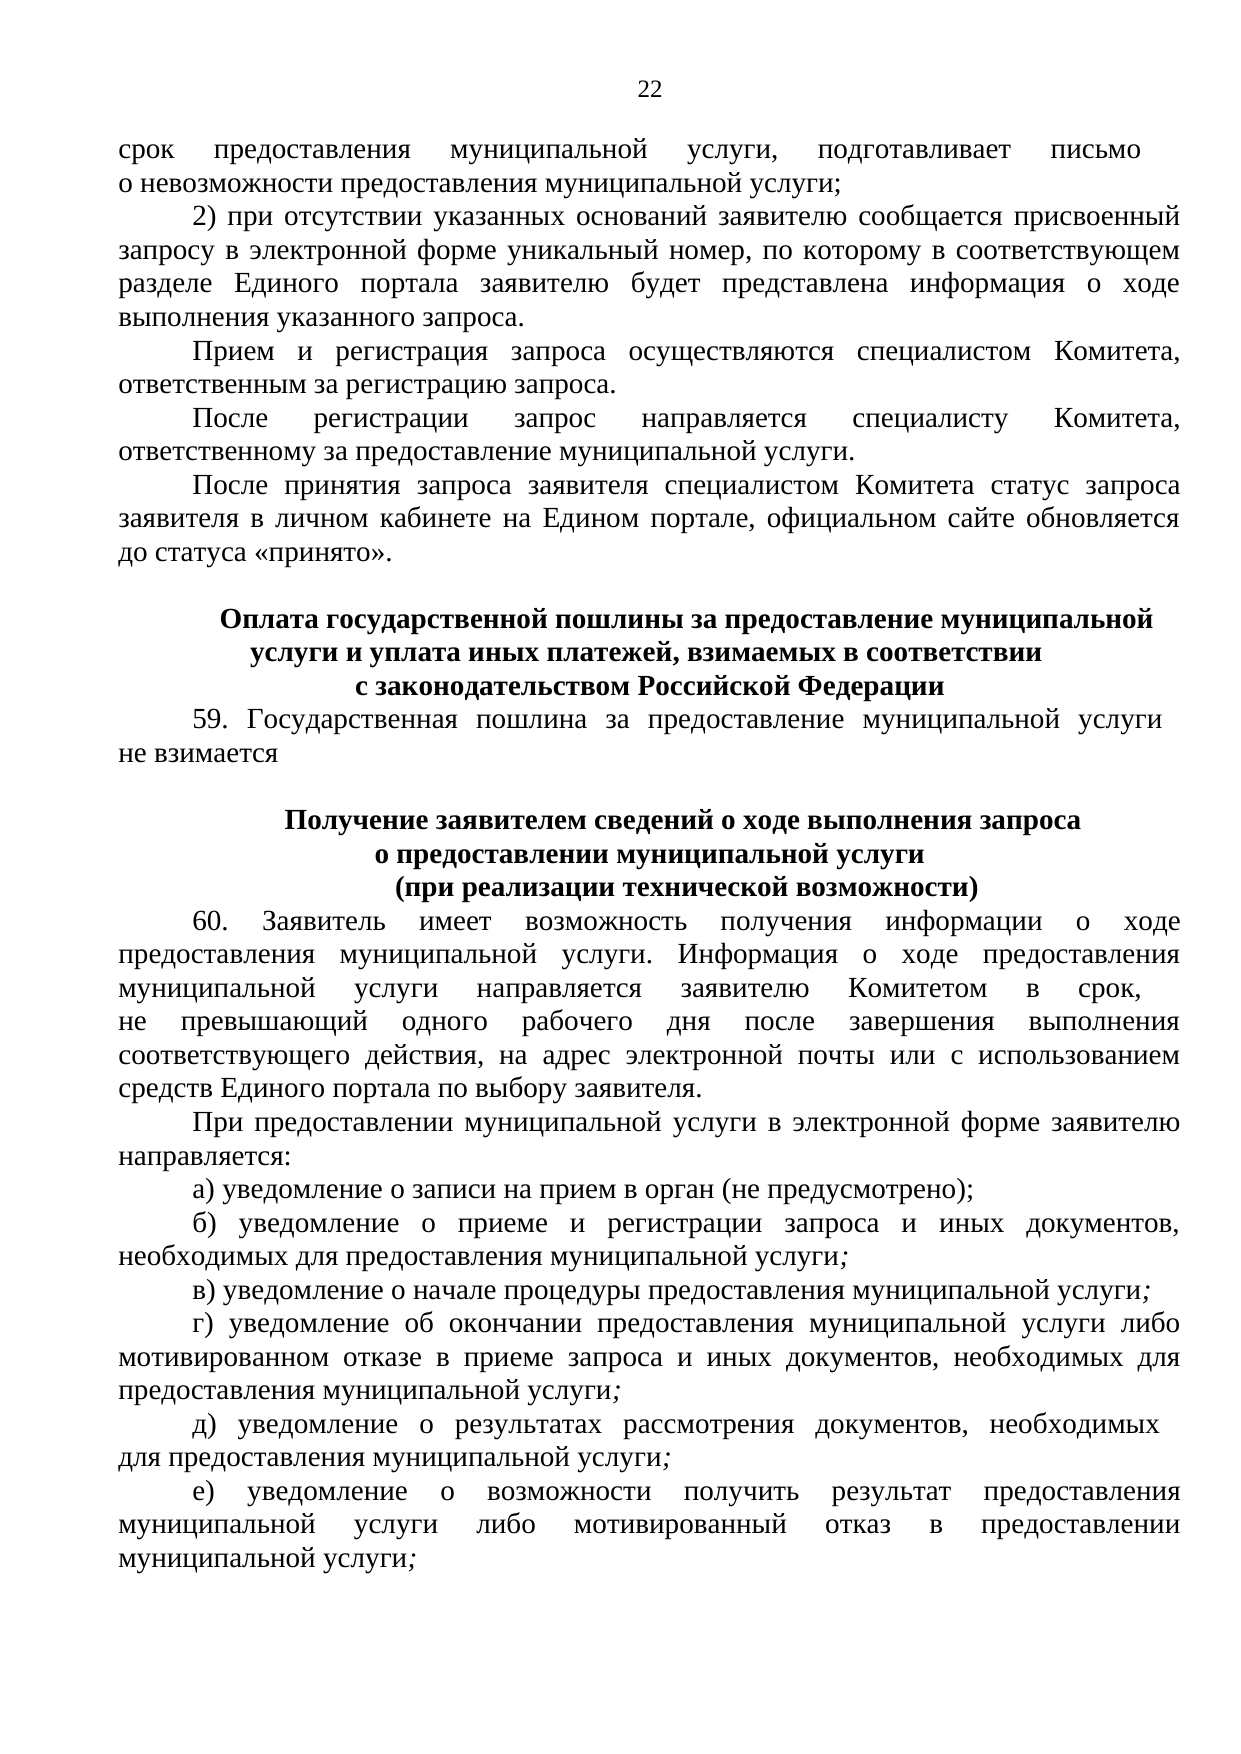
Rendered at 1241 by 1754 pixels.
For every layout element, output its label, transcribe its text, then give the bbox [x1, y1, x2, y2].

text в) уведомление о начале процедуры предоставления муниципальной услуги; [118, 1272, 1181, 1305]
text После принятия запроса заявителя специалистом Комитета статус запроса заявителя в личном кабинете на Едином портале, официальном сайте обновляется до статуса «принято». [118, 467, 1181, 567]
text б) уведомление о приеме и регистрации запроса и иных документов, необходимых для предоставления муниципальной услуги; [118, 1205, 1181, 1272]
text е) уведомление о возможности получить результат предоставления муниципальной услуги либо мотивированный отказ в предоставлении муниципальной услуги; [118, 1473, 1181, 1574]
text (при реализации технической возможности) [118, 869, 1181, 903]
text а) уведомление о записи на прием в орган (не предусмотрено); [118, 1171, 1181, 1205]
text г) уведомление об окончании предоставления муниципальной услуги либо мотивированном отказе в приеме запроса и иных документов, необходимых для предоставления муниципальной услуги; [118, 1305, 1181, 1406]
text 60. Заявитель имеет возможность получения информации о ходе предоставления муниципальной услуги. Информация о ходе предоставления муниципальной услуги направляется заявителю Комитетом в срок, не превышающий одного рабочего дня после завершения выполнения соответствующего действия, на адрес электронной почты или с использованием средств Единого портала по выбору заявителя. [118, 903, 1181, 1104]
text После регистрации запрос направляется специалисту Комитета, ответственному за предоставление муниципальной услуги. [118, 400, 1181, 467]
text д) уведомление о результатах рассмотрения документов, необходимых для предоставления муниципальной услуги; [118, 1406, 1181, 1473]
text 2) при отсутствии указанных оснований заявителю сообщается присвоенный запросу в электронной форме уникальный номер, по которому в соответствующем разделе Единого портала заявителю будет представлена информация о ходе выполнения указанного запроса. [118, 198, 1181, 333]
text Оплата государственной пошлины за предоставление муниципальной услуги и уплата иных платежей, взимаемых в соответствии с законодательством Российской Федерации [118, 601, 1181, 702]
text Получение заявителем сведений о ходе выполнения запроса о предоставлении муниципальной услуги [118, 802, 1181, 869]
text 59. Государственная пошлина за предоставление муниципальной услуги не взимается [118, 702, 1181, 769]
text При предоставлении муниципальной услуги в электронной форме заявителю направляется: [118, 1104, 1181, 1171]
text Прием и регистрация запроса осуществляются специалистом Комитета, ответственным за регистрацию запроса. [118, 333, 1181, 400]
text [118, 131, 1181, 198]
